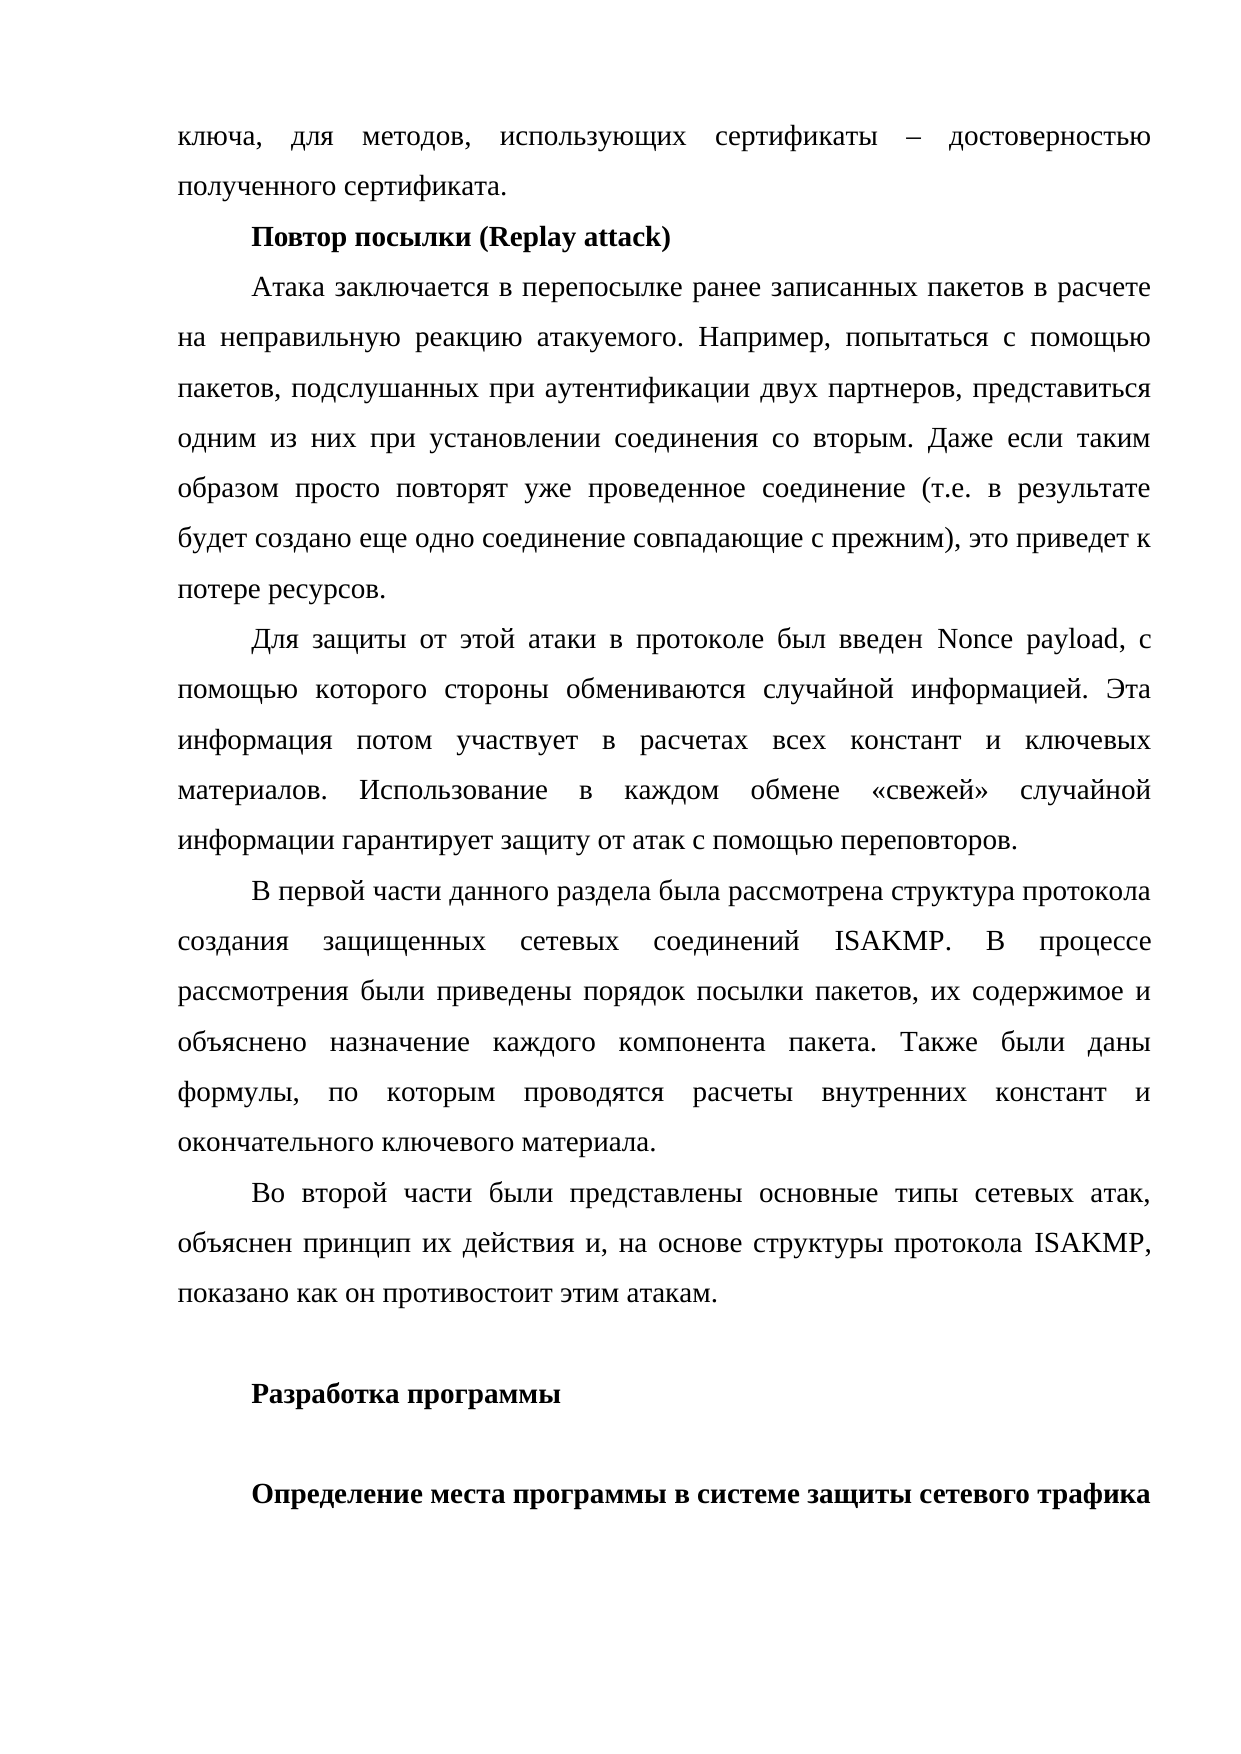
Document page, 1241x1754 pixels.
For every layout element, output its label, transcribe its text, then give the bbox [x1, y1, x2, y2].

text В первой части данного раздела была рассмотрена структура протокола создания защищенных сетевых соединений ISAKMP. В процессе рассмотрения были приведены порядок посылки пакетов, их содержимое и объяснено назначение каждого компонента пакета. Также были даны формулы, по которым проводятся расчеты внутренних констант и окончательного ключевого материала. [177, 873, 1152, 1158]
text Для защиты от этой атаки в протоколе был введен Nonce payload, с помощью которого стороны обмениваются случайной информацией. Эта информация потом участвует в расчетах всех констант и ключевых материалов. Использование в каждом обмене «свежей» случайной информации гарантирует защиту от атак с помощью переповторов. [177, 621, 1152, 856]
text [177, 118, 1152, 202]
text Во второй части были представлены основные типы сетевых атак, объяснен принцип их действия и, на основе структуры протокола ISAKMP, показано как он противостоит этим атакам. [177, 1175, 1152, 1309]
subtitle Определение места программы в системе защиты сетевого трафика [177, 1477, 1152, 1510]
title Разработка программы [177, 1376, 1152, 1409]
subtitle Повтор посылки (Replay attack) [177, 219, 1152, 252]
text Атака заключается в перепосылке ранее записанных пакетов в расчете на неправильную реакцию атакуемого. Например, попытаться с помощью пакетов, подслушанных при аутентификации двух партнеров, представиться одним из них при установлении соединения со вторым. Даже если таким образом просто повторят уже проведенное соединение (т.е. в результате будет создано еще одно соединение совпадающие с прежним), это приведет к потере ресурсов. [177, 269, 1152, 604]
